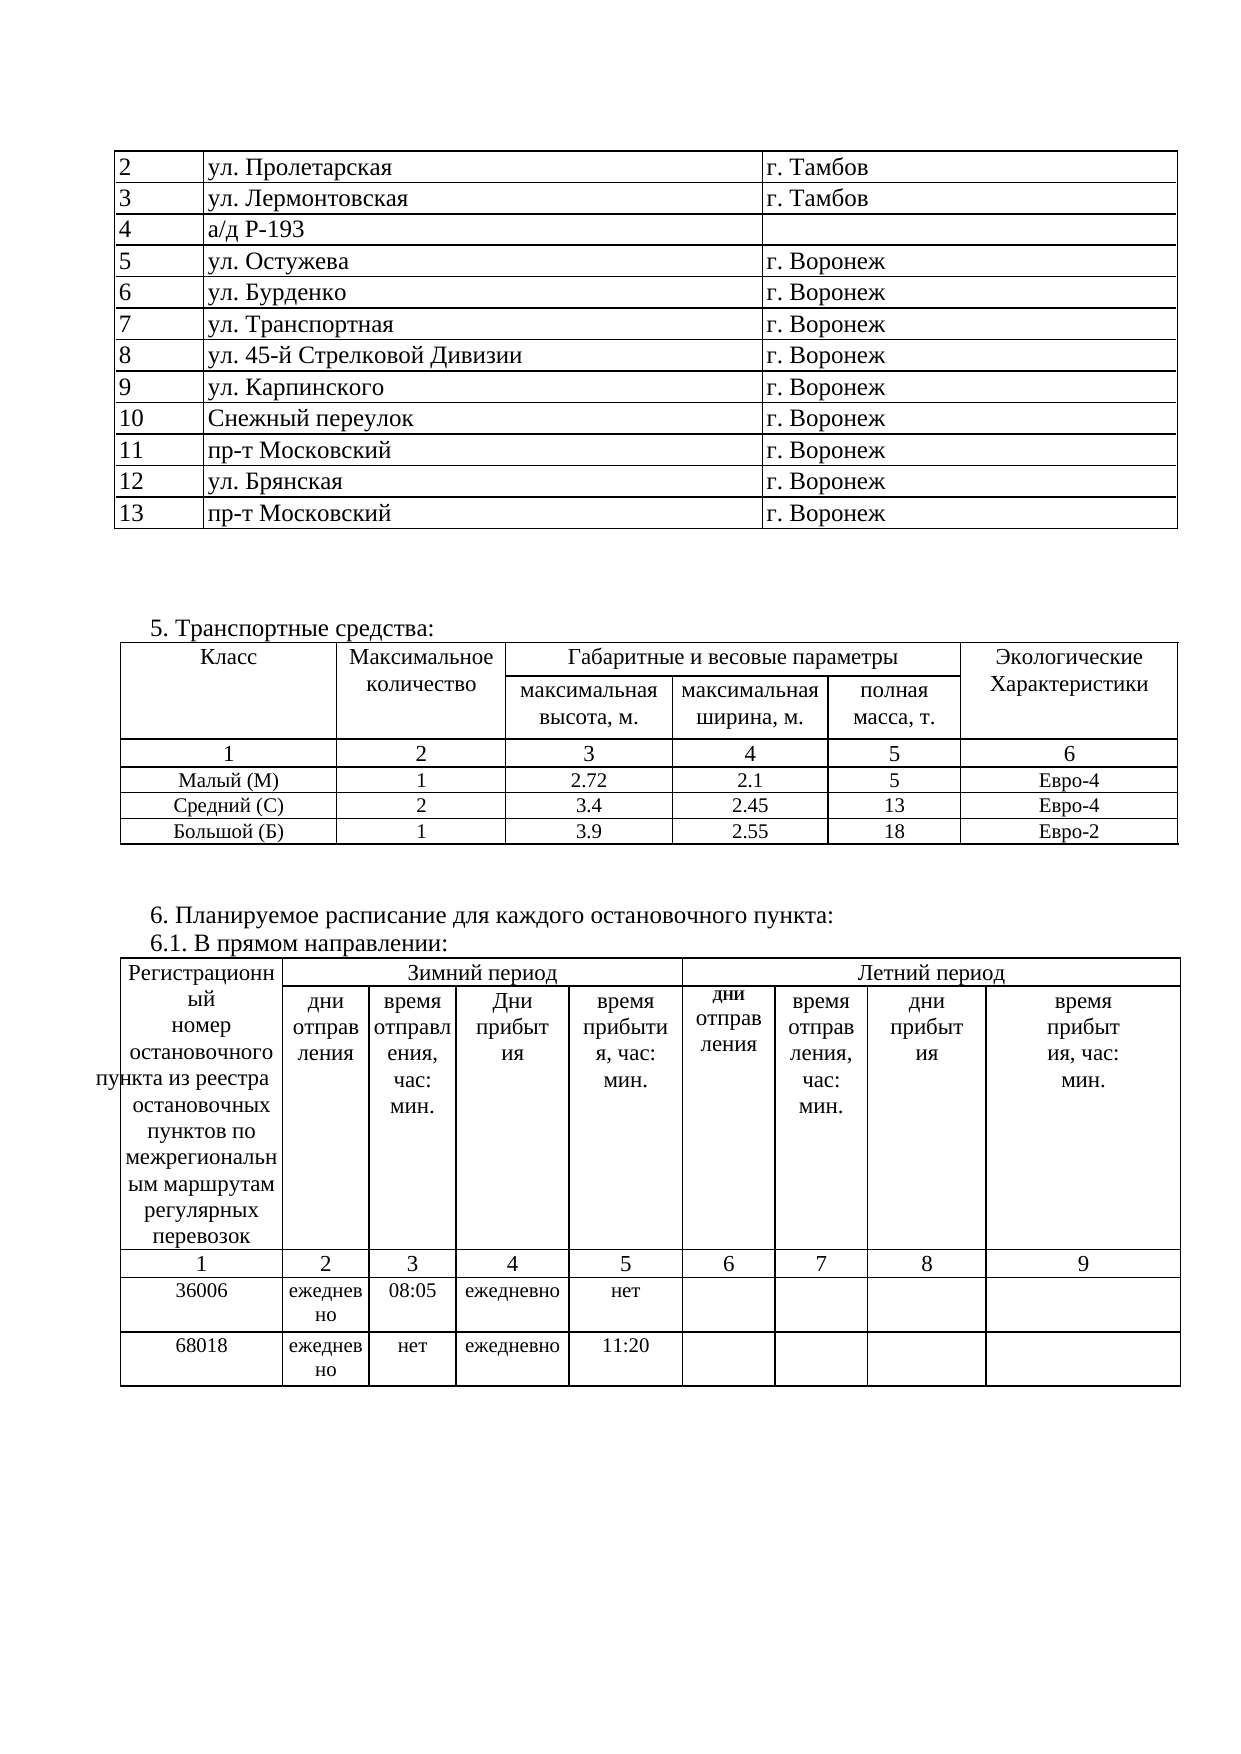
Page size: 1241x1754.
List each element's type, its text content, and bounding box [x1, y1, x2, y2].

table_cell 3 [115, 183, 203, 213]
table_cell [868, 1333, 985, 1385]
table_cell [683, 1333, 774, 1385]
table_cell 10 [115, 403, 203, 433]
table_cell ул. Транспортная [204, 309, 762, 339]
table_cell 5 [829, 768, 960, 792]
table_cell 5 [829, 740, 960, 766]
table_cell время прибыти я, час: мин. [570, 987, 682, 1249]
table_cell г. Воронеж [763, 402, 1177, 433]
table_cell г. Воронеж [763, 307, 1177, 339]
table_cell 11 [115, 434, 203, 464]
table_cell г. Воронеж [763, 465, 1177, 496]
table_cell 7 [115, 308, 203, 339]
table_cell Средний (С) [121, 793, 336, 817]
table_cell 3 [370, 1250, 455, 1277]
table_cell дни отправ ления [283, 987, 368, 1249]
table_cell пр-т Московский [204, 498, 762, 527]
table_cell 5 [115, 245, 203, 276]
table_cell 2 [337, 740, 505, 766]
table_cell ул. Остужева [204, 246, 762, 276]
table_header Габаритные и весовые параметры [506, 643, 960, 675]
table_cell нет [570, 1278, 682, 1331]
table_cell [683, 1278, 774, 1331]
table_cell 7 [776, 1250, 867, 1277]
table_cell ежедневно [457, 1278, 568, 1331]
table_cell Евро-4 [961, 768, 1177, 792]
table_cell 1 [121, 1250, 282, 1277]
table_cell время прибыт ия, час: мин. [987, 987, 1180, 1249]
table_cell 3.9 [506, 819, 672, 843]
table_cell а/д Р-193 [204, 215, 762, 244]
table_cell ул. 45-й Стрелковой Дивизии [204, 340, 762, 370]
table_header Зимний период [283, 959, 682, 985]
table_cell г. Воронеж [763, 370, 1177, 402]
table_cell ежедневно [283, 1333, 368, 1385]
text 6. Планируемое расписание для каждого остановочного пункта: [150, 900, 1090, 928]
table_cell Малый (М) [121, 768, 336, 792]
table_cell ул. Пролетарская [204, 152, 762, 181]
table_cell ежедневно [457, 1333, 568, 1385]
table_cell ул. Лермонтовская [204, 183, 762, 213]
table_cell 3.4 [506, 793, 672, 817]
table_cell 6 [115, 277, 203, 307]
table_cell 4 [457, 1250, 568, 1277]
table_cell 13 [115, 497, 203, 527]
table_header Экологические Характеристики [961, 643, 1177, 738]
table_cell 2 [115, 152, 203, 181]
table_cell Евро-2 [961, 819, 1177, 843]
table_cell время отправ ления, час: мин. [776, 987, 867, 1249]
table_cell [763, 213, 1177, 244]
table_cell ул. Брянская [204, 466, 762, 496]
table_cell максимальная ширина, м. [673, 677, 827, 738]
table_cell 08:05 [370, 1278, 455, 1331]
table_cell г. Воронеж [763, 244, 1177, 276]
table_cell 11:20 [570, 1333, 682, 1385]
table_cell 9 [987, 1250, 1180, 1277]
table_cell пр-т Московский [204, 435, 762, 464]
table_cell Евро-4 [961, 793, 1177, 817]
table_cell 68018 [121, 1333, 282, 1385]
table_cell г. Воронеж [763, 339, 1177, 370]
table_cell г. Тамбов [763, 152, 1177, 181]
table_cell [987, 1278, 1180, 1331]
table_cell 18 [829, 819, 960, 843]
table_cell 13 [829, 793, 960, 817]
table_cell 6 [961, 740, 1177, 766]
table_cell 9 [115, 371, 203, 402]
table_cell [868, 1278, 985, 1331]
table_cell 2 [337, 793, 505, 817]
table_cell полная масса, т. [829, 677, 960, 738]
table_cell 5 [570, 1250, 682, 1277]
table_cell Большой (Б) [121, 819, 336, 843]
table_cell г. Воронеж [763, 496, 1177, 527]
table_cell 4 [673, 740, 827, 766]
table_cell 2.55 [673, 819, 827, 843]
table_cell 8 [115, 340, 203, 370]
table_cell 8 [868, 1250, 985, 1277]
table_cell 2 [283, 1250, 368, 1277]
table_cell 6 [683, 1250, 774, 1277]
table_cell 2.1 [673, 768, 827, 792]
table_cell 1 [121, 740, 336, 766]
text 5. Транспортные средства: [150, 613, 1090, 642]
table_cell 36006 [121, 1278, 282, 1331]
table_cell [776, 1278, 867, 1331]
table_cell ул. Карпинского [204, 372, 762, 402]
table_cell г. Тамбов [763, 181, 1177, 213]
table_cell нет [370, 1333, 455, 1385]
table_cell 12 [115, 466, 203, 496]
table_cell 2.72 [506, 768, 672, 792]
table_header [121, 959, 282, 1249]
table_cell максимальная высота, м. [506, 677, 672, 738]
table_cell ДНИ отправ ления [683, 987, 774, 1249]
text 6.1. В прямом направлении: [150, 928, 1090, 957]
table_cell 3 [506, 740, 672, 766]
table_cell г. Воронеж [763, 276, 1177, 307]
table_header Класс [121, 643, 336, 738]
table_header Летний период [683, 959, 1180, 985]
table_cell Дни прибыт ия [457, 987, 568, 1249]
table_cell 4 [115, 214, 203, 244]
table_cell [987, 1333, 1180, 1385]
table_cell 2.45 [673, 793, 827, 817]
table_cell время отправл ения, час: мин. [370, 987, 455, 1249]
table_cell г. Воронеж [763, 433, 1177, 464]
table_cell дни прибыт ия [868, 987, 985, 1249]
table_cell 1 [337, 768, 505, 792]
table_cell ежедневно [283, 1278, 368, 1331]
table_cell ул. Бурденко [204, 277, 762, 307]
table_cell Снежный переулок [204, 403, 762, 433]
table_header Максимальное количество [337, 643, 505, 738]
table_cell 1 [337, 819, 505, 843]
table_cell [776, 1333, 867, 1385]
